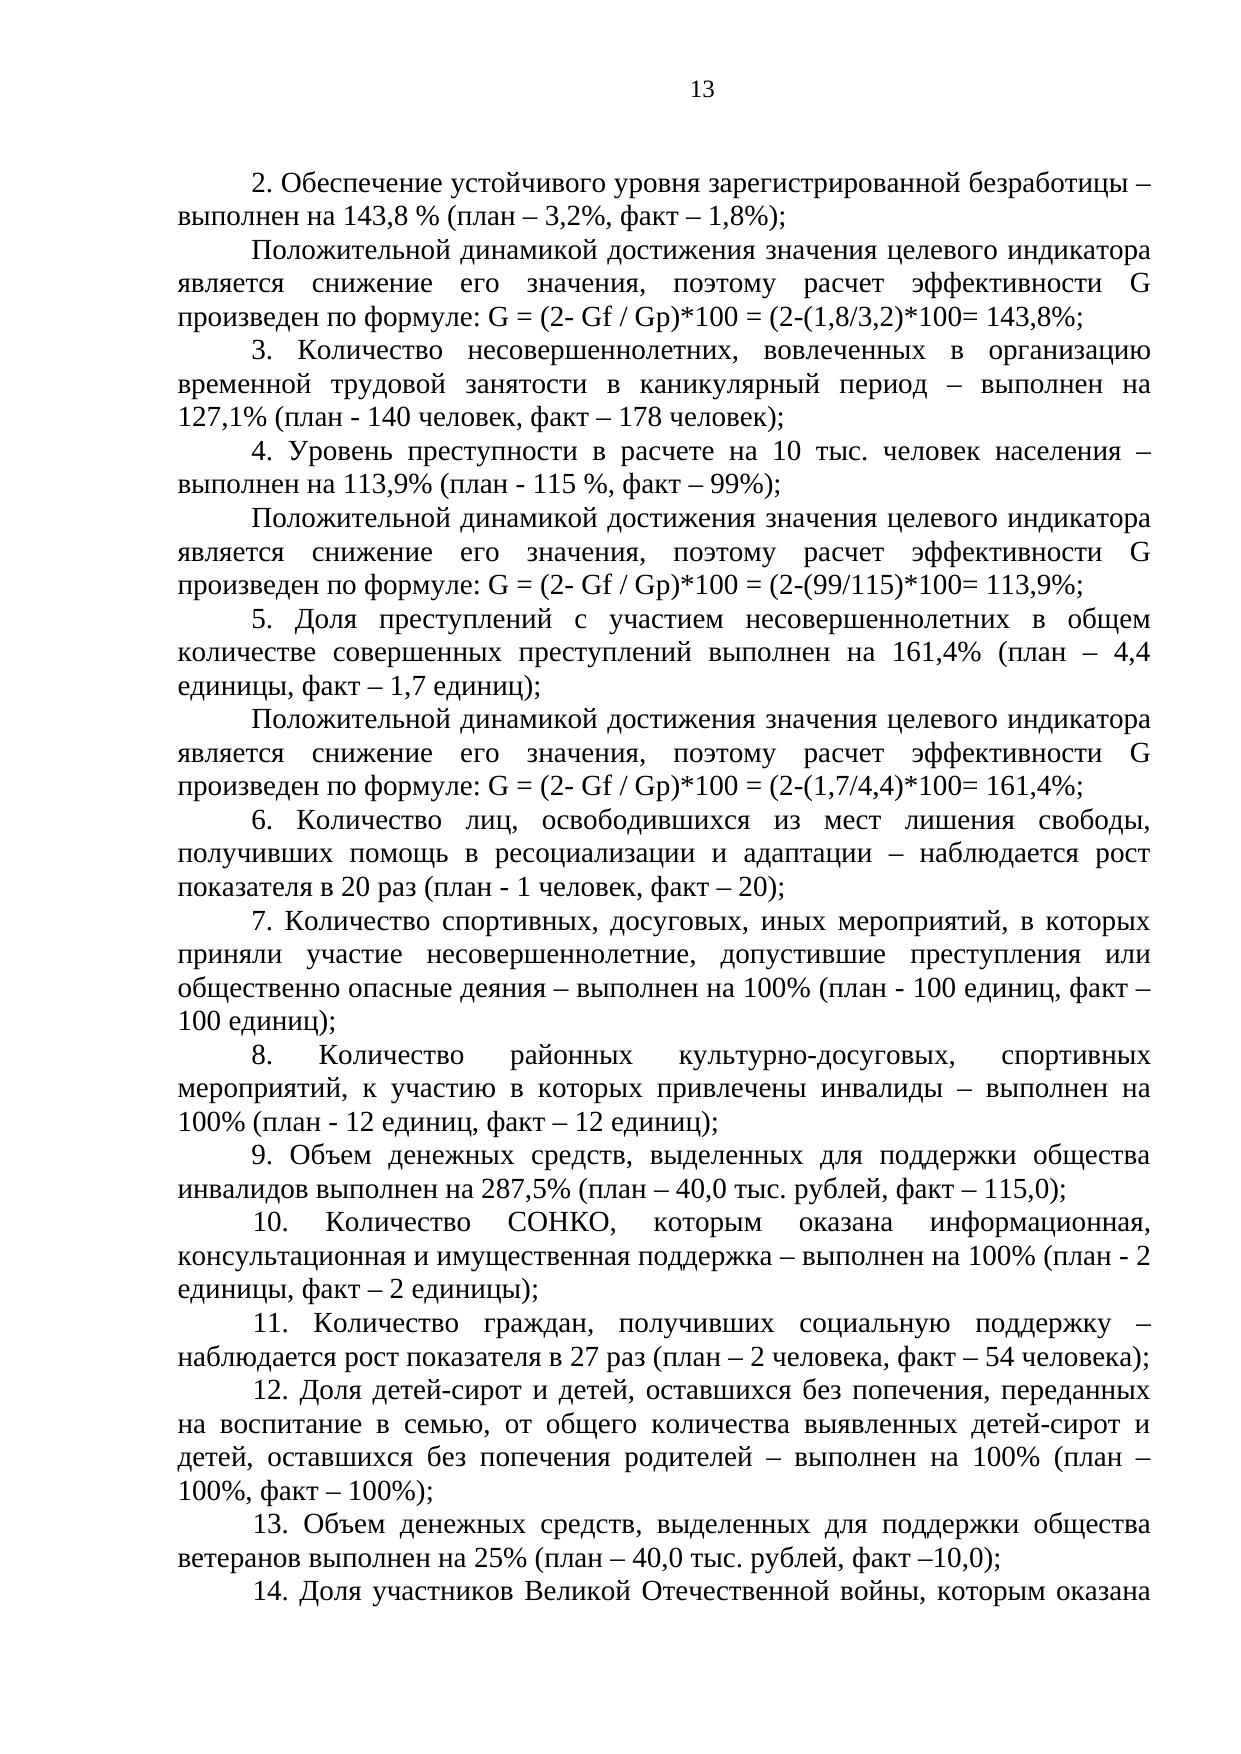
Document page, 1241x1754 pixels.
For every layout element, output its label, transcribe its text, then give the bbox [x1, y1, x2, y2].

text 11. Количество граждан, получивших социальную поддержку – наблюдается рост показателя в 27 раз (план – 2 человека, факт – 54 человека); [177, 1305, 1152, 1372]
text 5. Доля преступлений с участием несовершеннолетних в общем количестве совершенных преступлений выполнен на 161,4% (план – 4,4 единицы, факт – 1,7 единиц); [177, 601, 1152, 701]
text 4. Уровень преступности в расчете на 10 тыс. человек населения – выполнен на 113,9% (план - 115 %, факт – 99%); [177, 433, 1152, 500]
text 13. Объем денежных средств, выделенных для поддержки общества ветеранов выполнен на 25% (план – 40,0 тыс. рублей, факт –10,0); [177, 1506, 1152, 1573]
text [177, 1573, 1152, 1607]
text 3. Количество несовершеннолетних, вовлеченных в организацию временной трудовой занятости в каникулярный период – выполнен на 127,1% (план - 140 человек, факт – 178 человек); [177, 332, 1152, 433]
text 6. Количество лиц, освободившихся из мест лишения свободы, получивших помощь в ресоциализации и адаптации – наблюдается рост показателя в 20 раз (план - 1 человек, факт – 20); [177, 802, 1152, 903]
text 9. Объем денежных средств, выделенных для поддержки общества инвалидов выполнен на 287,5% (план – 40,0 тыс. рублей, факт – 115,0); [177, 1137, 1152, 1204]
text Положительной динамикой достижения значения целевого индикатора является снижение его значения, поэтому расчет эффективности G произведен по формуле: G = (2- Gf / Gp)*100 = (2-(99/115)*100= 113,9%; [177, 500, 1152, 601]
text 8. Количество районных культурно-досуговых, спортивных мероприятий, к участию в которых привлечены инвалиды – выполнен на 100% (план - 12 единиц, факт – 12 единиц); [177, 1037, 1152, 1137]
text 10. Количество СОНКО, которым оказана информационная, консультационная и имущественная поддержка – выполнен на 100% (план - 2 единицы, факт – 2 единицы); [177, 1204, 1152, 1305]
text Положительной динамикой достижения значения целевого индикатора является снижение его значения, поэтому расчет эффективности G произведен по формуле: G = (2- Gf / Gp)*100 = (2-(1,8/3,2)*100= 143,8%; [177, 232, 1152, 332]
text Положительной динамикой достижения значения целевого индикатора является снижение его значения, поэтому расчет эффективности G произведен по формуле: G = (2- Gf / Gp)*100 = (2-(1,7/4,4)*100= 161,4%; [177, 701, 1152, 802]
text 12. Доля детей-сирот и детей, оставшихся без попечения, переданных на воспитание в семью, от общего количества выявленных детей-сирот и детей, оставшихся без попечения родителей – выполнен на 100% (план – 100%, факт – 100%); [177, 1372, 1152, 1506]
text 7. Количество спортивных, досуговых, иных мероприятий, в которых приняли участие несовершеннолетние, допустившие преступления или общественно опасные деяния – выполнен на 100% (план - 100 единиц, факт – 100 единиц); [177, 903, 1152, 1037]
text 2. Обеспечение устойчивого уровня зарегистрированной безработицы – выполнен на 143,8 % (план – 3,2%, факт – 1,8%); [177, 165, 1152, 232]
